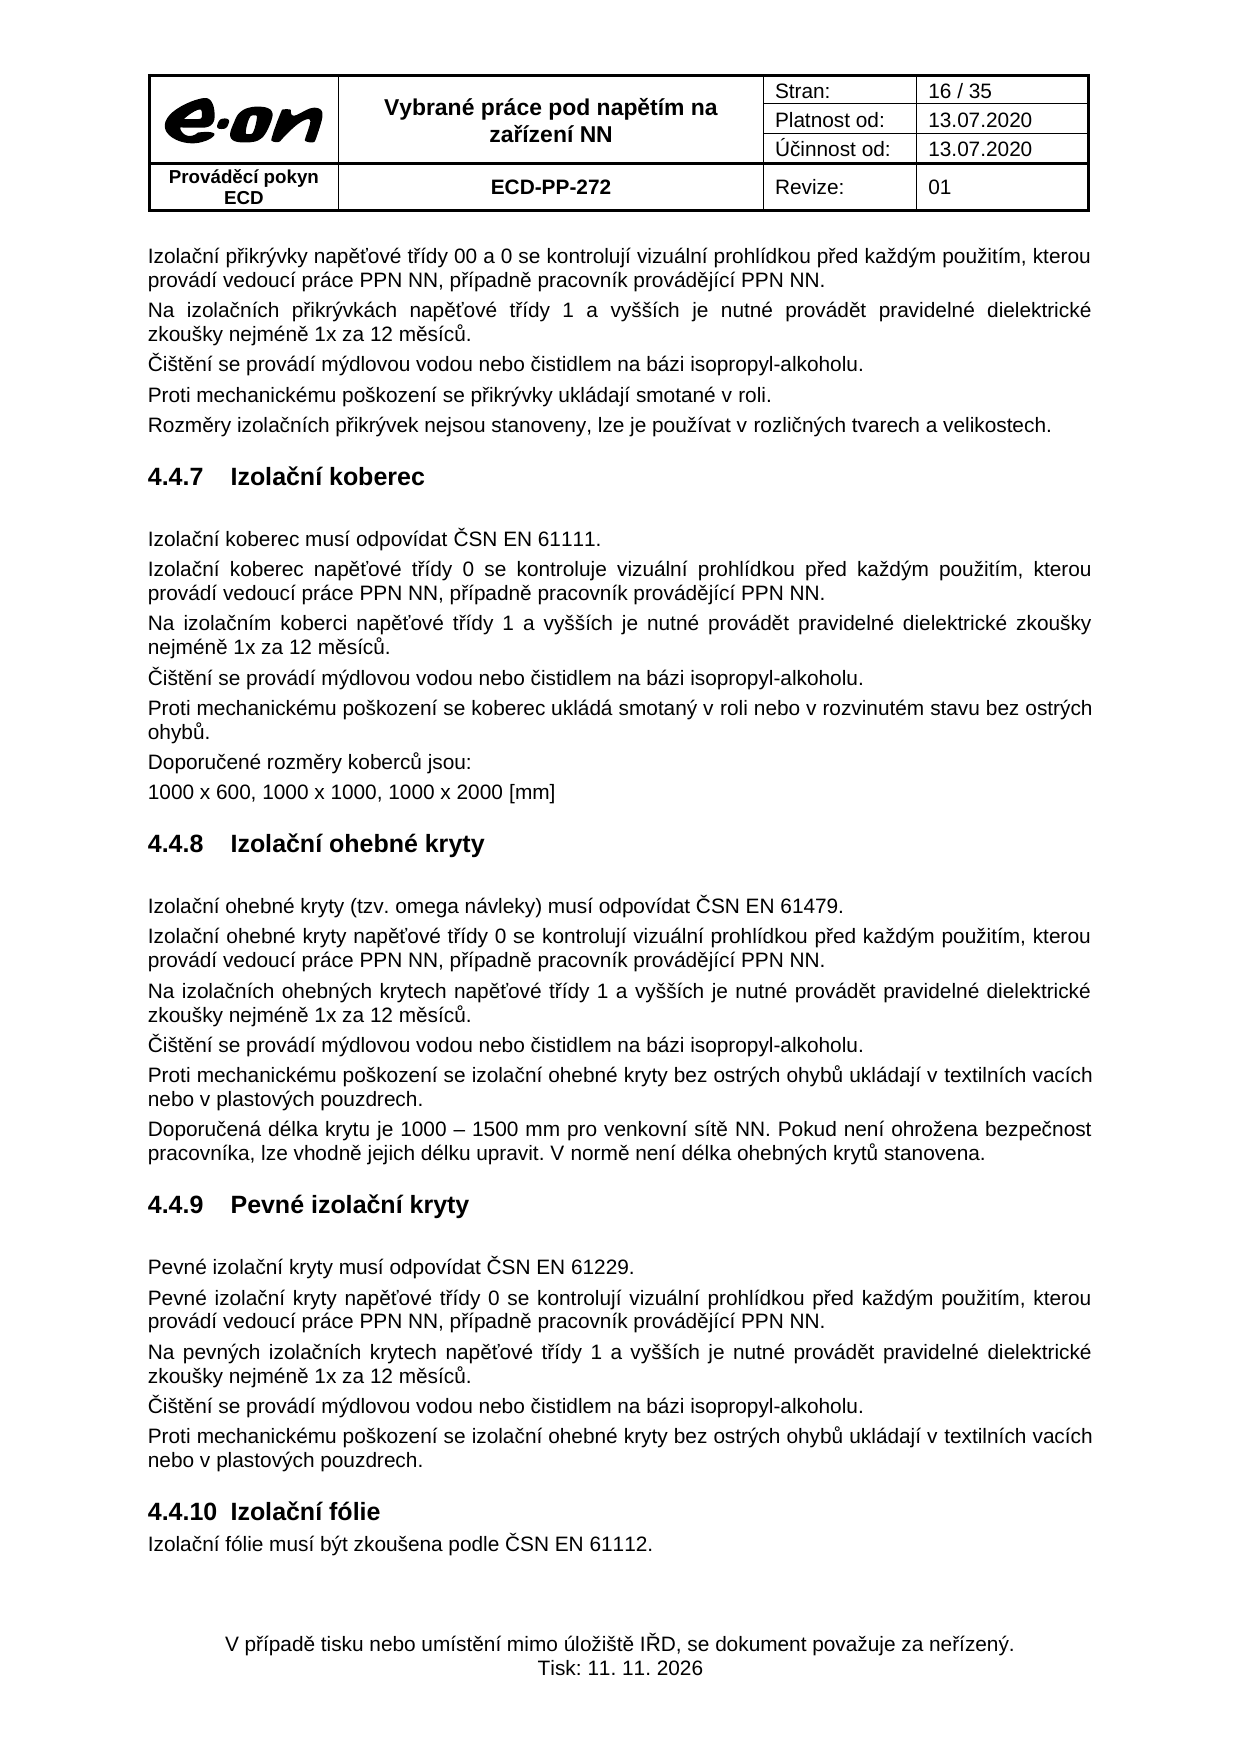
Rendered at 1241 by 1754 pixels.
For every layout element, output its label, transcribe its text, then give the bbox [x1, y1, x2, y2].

subtitle Pevné izolační kryty [148, 1190, 1092, 1219]
text 1000 x 600, 1000 x 1000, 1000 x 2000 [mm] [148, 780, 1092, 804]
text Izolační koberec musí odpovídat ČSN EN 61111. [148, 527, 1092, 551]
subtitle Izolační fólie [148, 1497, 1092, 1526]
subtitle Izolační ohebné kryty [148, 829, 1092, 858]
subtitle Izolační koberec [148, 462, 1092, 490]
text Pevné izolační kryty napěťové třídy 0 se kontrolují vizuální prohlídkou před každým použitím, kterou provádí vedoucí práce PPN NN, případně pracovník provádějící PPN NN. [148, 1285, 1092, 1333]
text Doporučená délka krytu je 1000 – 1500 mm pro venkovní sítě NN. Pokud není ohrožena bezpečnost pracovníka, lze vhodně jejich délku upravit. V normě není délka ohebných krytů stanovena. [148, 1117, 1092, 1165]
text Proti mechanickému poškození se přikrývky ukládají smotané v roli. [148, 382, 1092, 406]
text Izolační ohebné kryty napěťové třídy 0 se kontrolují vizuální prohlídkou před každým použitím, kterou provádí vedoucí práce PPN NN, případně pracovník provádějící PPN NN. [148, 924, 1092, 972]
text Na izolačních ohebných krytech napěťové třídy 1 a vyšších je nutné provádět pravidelné dielektrické zkoušky nejméně 1x za 12 měsíců. [148, 978, 1092, 1026]
text Čištění se provádí mýdlovou vodou nebo čistidlem na bázi isopropyl-alkoholu. [148, 1394, 1092, 1418]
text Pevné izolační kryty musí odpovídat ČSN EN 61229. [148, 1255, 1092, 1279]
text Proti mechanickému poškození se koberec ukládá smotaný v roli nebo v rozvinutém stavu bez ostrých ohybů. [148, 696, 1092, 743]
text Rozměry izolačních přikrývek nejsou stanoveny, lze je používat v rozličných tvarech a velikostech. [148, 413, 1092, 437]
text Proti mechanickému poškození se izolační ohebné kryty bez ostrých ohybů ukládají v textilních vacích nebo v plastových pouzdrech. [148, 1063, 1092, 1111]
text Izolační ohebné kryty (tzv. omega návleky) musí odpovídat ČSN EN 61479. [148, 894, 1092, 918]
text Izolační koberec napěťové třídy 0 se kontroluje vizuální prohlídkou před každým použitím, kterou provádí vedoucí práce PPN NN, případně pracovník provádějící PPN NN. [148, 557, 1092, 605]
text Na pevných izolačních krytech napěťové třídy 1 a vyšších je nutné provádět pravidelné dielektrické zkoušky nejméně 1x za 12 měsíců. [148, 1339, 1092, 1387]
text Čištění se provádí mýdlovou vodou nebo čistidlem na bázi isopropyl-alkoholu. [148, 665, 1092, 689]
text Doporučené rozměry koberců jsou: [148, 750, 1092, 774]
text Na izolačním koberci napěťové třídy 1 a vyšších je nutné provádět pravidelné dielektrické zkoušky nejméně 1x za 12 měsíců. [148, 611, 1092, 659]
text Izolační přikrývky napěťové třídy 00 a 0 se kontrolují vizuální prohlídkou před každým použitím, kterou provádí vedoucí práce PPN NN, případně pracovník provádějící PPN NN. [148, 244, 1092, 292]
text Čištění se provádí mýdlovou vodou nebo čistidlem na bázi isopropyl-alkoholu. [148, 1033, 1092, 1057]
text Izolační fólie musí být zkoušena podle ČSN EN 61112. [148, 1532, 1092, 1556]
text Čištění se provádí mýdlovou vodou nebo čistidlem na bázi isopropyl-alkoholu. [148, 352, 1092, 376]
text Na izolačních přikrývkách napěťové třídy 1 a vyšších je nutné provádět pravidelné dielektrické zkoušky nejméně 1x za 12 měsíců. [148, 298, 1092, 346]
text Proti mechanickému poškození se izolační ohebné kryty bez ostrých ohybů ukládají v textilních vacích nebo v plastových pouzdrech. [148, 1424, 1092, 1472]
